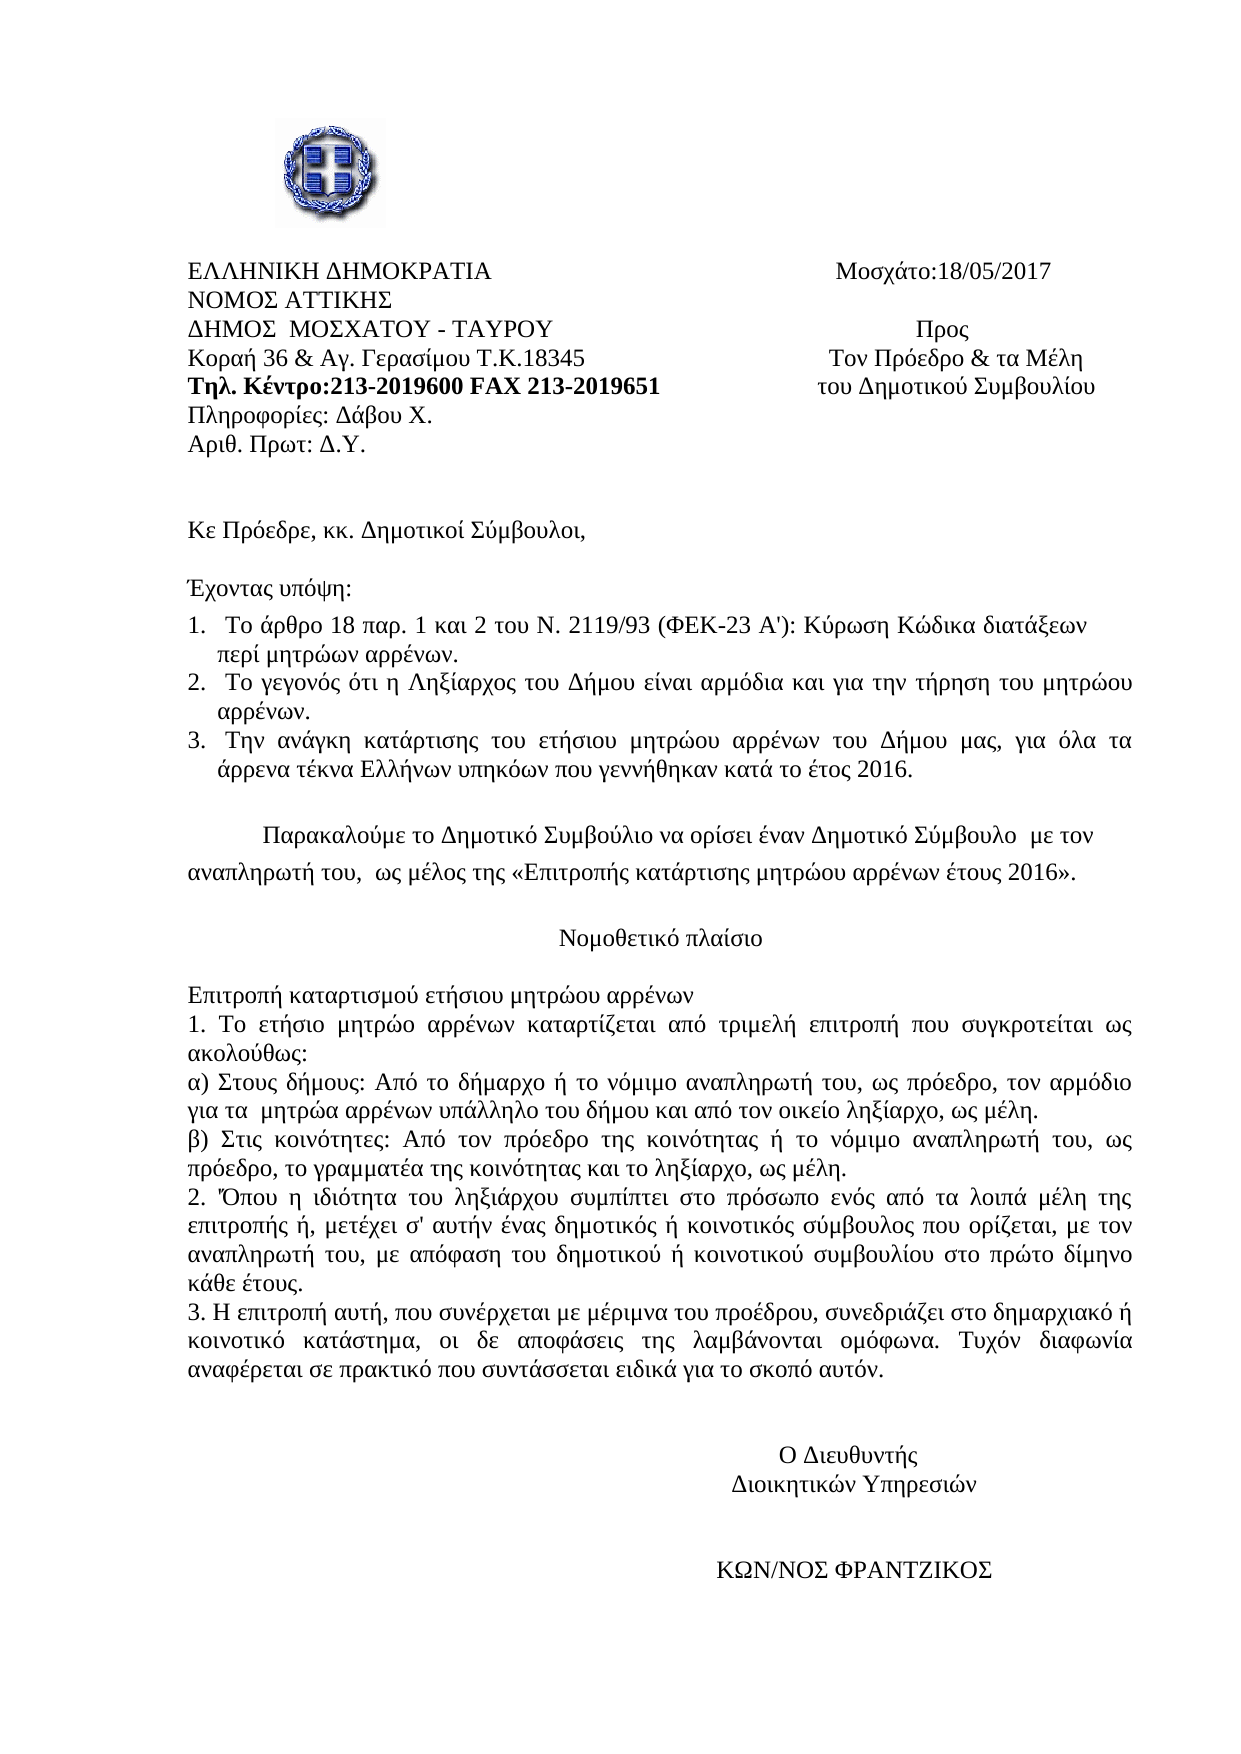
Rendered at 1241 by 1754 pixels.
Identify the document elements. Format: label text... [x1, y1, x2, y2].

text Ο Διευθυντής [187, 1441, 1133, 1469]
text α) Στους δήμους: Από το δήμαρχο ή το νόμιμο αναπληρωτή του, ως πρόεδρο, τον αρμόδιο για τα μητρώα αρρένων υπάλληλο του δήμου και από τον οικείο ληξίαρχο, ως μέλη. [187, 1067, 1133, 1124]
text 1. Το άρθρο 18 παρ. 1 και 2 του Ν. 2119/93 (ΦΕΚ-23 Α'): Κύρωση Κώδικα διατάξεων περί μητρώων αρρένων. [187, 610, 1089, 667]
text Κοραή 36 & Αγ. Γερασίμου Τ.Κ.18345 Τον Πρόεδρο & τα Μέλη [187, 343, 1133, 371]
text Παρακαλούμε το Δημοτικό Συμβούλιο να ορίσει έναν Δημοτικό Σύμβουλο με τον [187, 820, 1133, 848]
text 3. Η επιτροπή αυτή, που συνέρχεται με μέριμνα του προέδρου, συνεδριάζει στο δημαρχιακό ή κοινοτικό κατάστημα, οι δε αποφάσεις της λαμβάνονται ομόφωνα. Τυχόν διαφωνία αναφέρεται σε πρακτικό που συντάσσεται ειδικά για το σκοπό αυτόν. [187, 1297, 1133, 1383]
text 2. 'Όπου η ιδιότητα του ληξιάρχου συμπίπτει στο πρόσωπο ενός από τα λοιπά μέλη της επιτροπής ή, μετέχει σ' αυτήν ένας δημοτικός ή κοινοτικός σύμβουλος που ορίζεται, με τον αναπληρωτή του, με απόφαση του δημοτικού ή κοινοτικού συμβουλίου στο πρώτο δίμηνο κάθε έτους. [187, 1182, 1133, 1297]
text αναπληρωτή του, ως μέλος της «Επιτροπής κατάρτισης μητρώου αρρένων έτους 2016». [187, 857, 1133, 886]
text Πληροφορίες: Δάβου Χ. [187, 400, 1093, 429]
picture [275, 118, 386, 228]
text Έχοντας υπόψη: [187, 573, 1133, 601]
text 3. Την ανάγκη κατάρτισης του ετήσιου μητρώου αρρένων του Δήμου μας, για όλα τα άρρενα τέκνα Ελλήνων υπηκόων που γεννήθηκαν κατά το έτος 2016. [187, 725, 1133, 782]
text β) Στις κοινότητες: Από τον πρόεδρο της κοινότητας ή το νόμιμο αναπληρωτή του, ως πρόεδρο, το γραμματέα της κοινότητας και το ληξίαρχο, ως μέλη. [187, 1124, 1133, 1182]
text Τηλ. Κέντρο:213-2019600 FAX 213-2019651 του Δημοτικού Συμβουλίου [187, 371, 1133, 400]
text ΚΩΝ/ΝΟΣ ΦΡΑΝΤΖΙΚΟΣ [187, 1556, 1133, 1584]
text ΕΛΛΗΝΙΚΗ ΔΗΜΟΚΡΑΤΙΑ Μοσχάτο:18/05/2017 [187, 256, 1133, 285]
text 2. Το γεγονός ότι η Ληξίαρχος του Δήμου είναι αρμόδια και για την τήρηση του μητρώου αρρένων. [187, 667, 1133, 725]
text 1. Το ετήσιο μητρώο αρρένων καταρτίζεται από τριμελή επιτροπή που συγκροτείται ως ακολούθως: [187, 1009, 1133, 1067]
text Αριθ. Πρωτ: Δ.Υ. [187, 429, 1133, 458]
text Νομοθετικό πλαίσιο [187, 923, 1133, 952]
text Διοικητικών Υπηρεσιών [187, 1469, 1133, 1498]
text Κε Πρόεδρε, κκ. Δημοτικοί Σύμβουλοι, [187, 515, 1133, 544]
text ΔΗΜΟΣ ΜΟΣΧΑΤΟΥ - TAYΡΟΥ Προς [187, 314, 1133, 343]
text Επιτροπή καταρτισμού ετήσιου μητρώου αρρένων [187, 981, 1133, 1009]
text ΝΟΜΟΣ ΑΤΤΙΚΗΣ [187, 285, 1133, 314]
